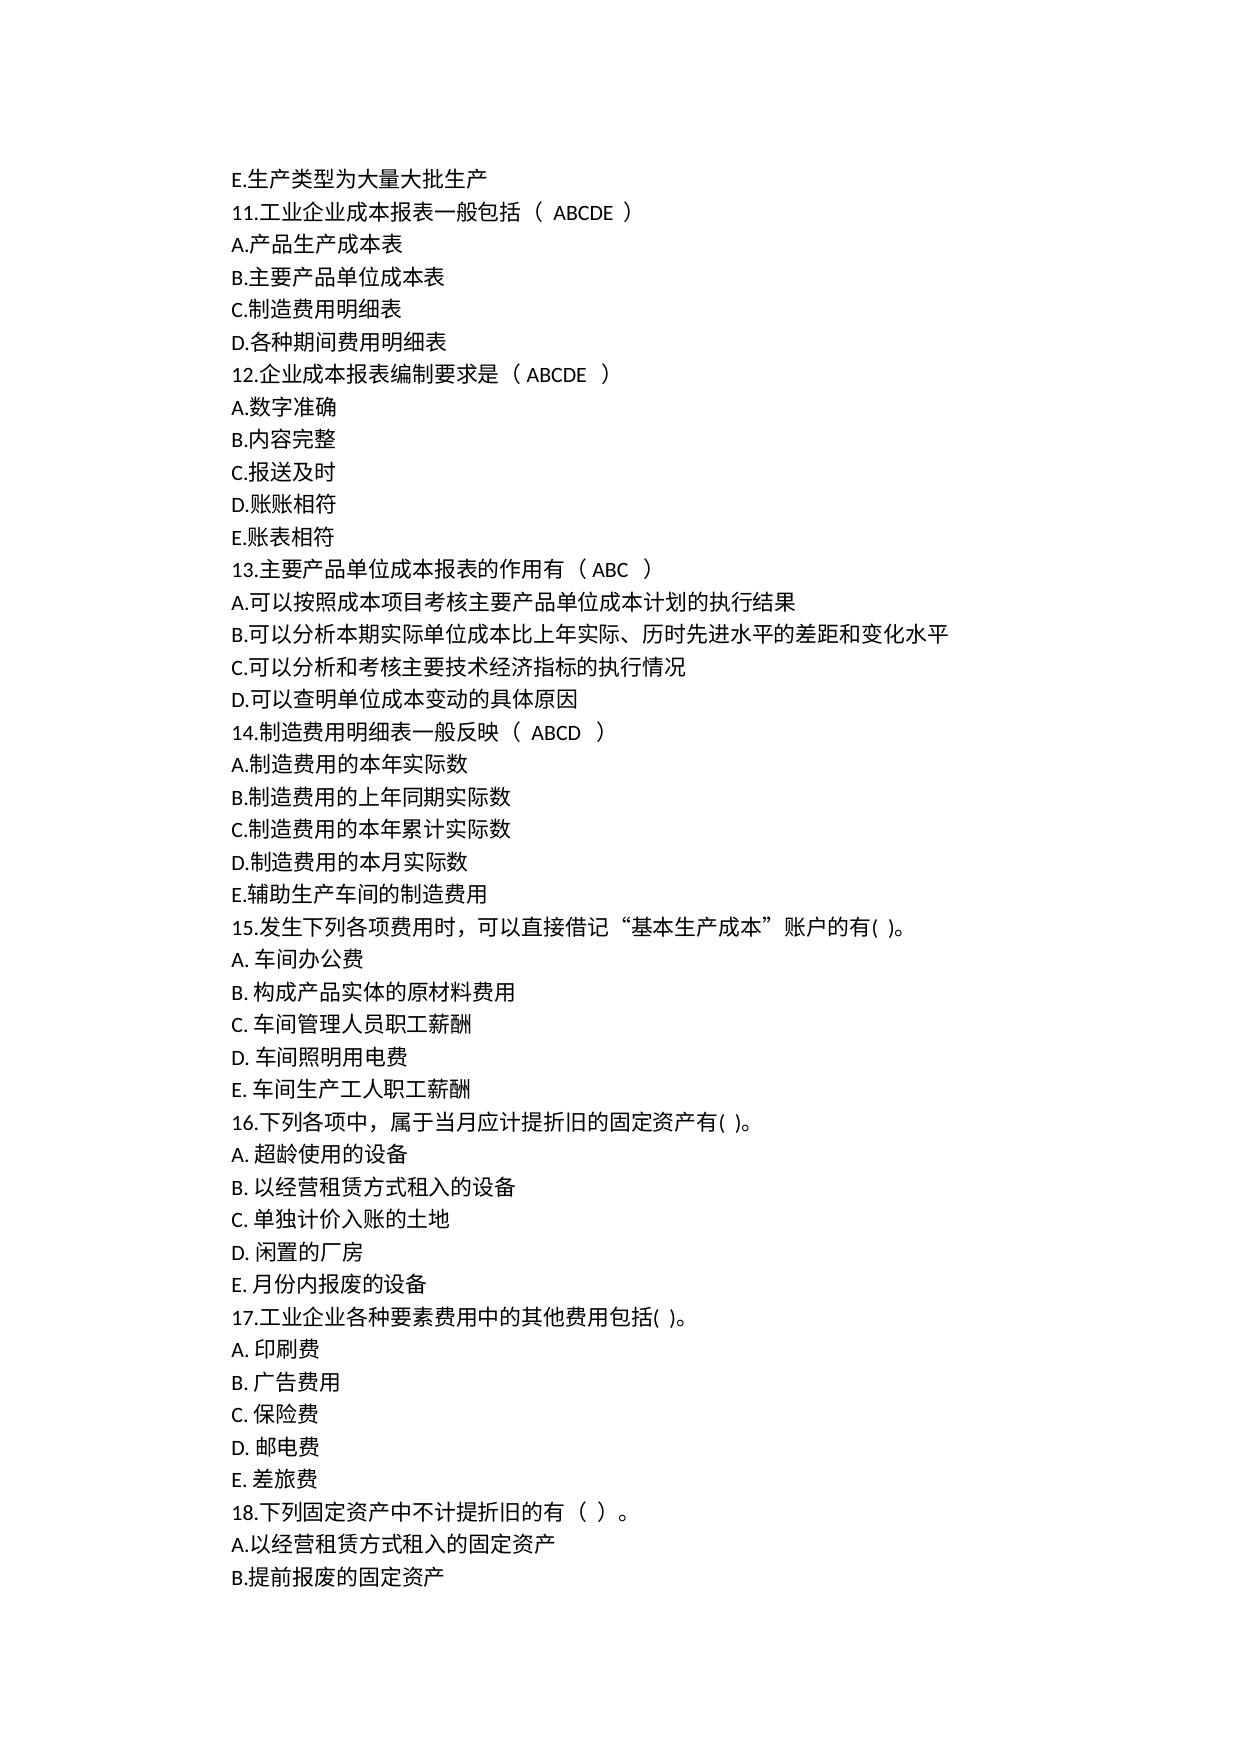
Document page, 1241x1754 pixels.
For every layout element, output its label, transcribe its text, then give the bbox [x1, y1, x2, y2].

text B. 构成产品实体的原材料费用 [187, 974, 1053, 1007]
text A. 车间办公费 [187, 942, 1053, 974]
text C. 保险费 [187, 1397, 1053, 1429]
text E. 差旅费 [187, 1462, 1053, 1494]
text 17.工业企业各种要素费用中的其他费用包括( )。 [187, 1299, 1053, 1332]
text D.可以查明单位成本变动的具体原因 [187, 682, 1053, 714]
text B.提前报废的固定资产 [187, 1559, 1053, 1592]
text 16.下列各项中，属于当月应计提折旧的固定资产有( )。 [187, 1104, 1053, 1137]
text E. 月份内报废的设备 [187, 1267, 1053, 1299]
text B. 以经营租赁方式租入的设备 [187, 1169, 1053, 1202]
text C.可以分析和考核主要技术经济指标的执行情况 [187, 649, 1053, 682]
text D. 闲置的厂房 [187, 1234, 1053, 1267]
text C.报送及时 [187, 454, 1053, 487]
text C. 单独计价入账的土地 [187, 1202, 1053, 1234]
text C. 车间管理人员职工薪酬 [187, 1007, 1053, 1039]
text 14.制造费用明细表一般反映（ ABCD ） [187, 714, 1053, 747]
text E. 车间生产工人职工薪酬 [187, 1072, 1053, 1104]
text A. 超龄使用的设备 [187, 1137, 1053, 1169]
text B.内容完整 [187, 422, 1053, 454]
text 12.企业成本报表编制要求是（ ABCDE ） [187, 357, 1053, 389]
text D.制造费用的本月实际数 [187, 844, 1053, 877]
text A.数字准确 [187, 389, 1053, 422]
text E.账表相符 [187, 519, 1053, 552]
text A. 印刷费 [187, 1332, 1053, 1364]
text 11.工业企业成本报表一般包括（ ABCDE ） [187, 194, 1053, 227]
text A.可以按照成本项目考核主要产品单位成本计划的执行结果 [187, 584, 1053, 617]
text E.生产类型为大量大批生产 [187, 162, 1053, 194]
text D.账账相符 [187, 487, 1053, 519]
text B. 广告费用 [187, 1364, 1053, 1397]
text A.以经营租赁方式租入的固定资产 [187, 1527, 1053, 1559]
text C.制造费用的本年累计实际数 [187, 812, 1053, 844]
text B.主要产品单位成本表 [187, 259, 1053, 292]
text C.制造费用明细表 [187, 292, 1053, 324]
text E.辅助生产车间的制造费用 [187, 877, 1053, 909]
text A.产品生产成本表 [187, 227, 1053, 259]
text 13.主要产品单位成本报表的作用有（ ABC ） [187, 552, 1053, 584]
text B.制造费用的上年同期实际数 [187, 779, 1053, 812]
text 18.下列固定资产中不计提折旧的有（ ）。 [187, 1494, 1053, 1527]
text A.制造费用的本年实际数 [187, 747, 1053, 779]
text 15.发生下列各项费用时，可以直接借记“基本生产成本”账户的有( )。 [187, 909, 1053, 942]
text B.可以分析本期实际单位成本比上年实际、历时先进水平的差距和变化水平 [187, 617, 1053, 649]
text D.各种期间费用明细表 [187, 324, 1053, 357]
text D. 邮电费 [187, 1429, 1053, 1462]
text D. 车间照明用电费 [187, 1039, 1053, 1072]
